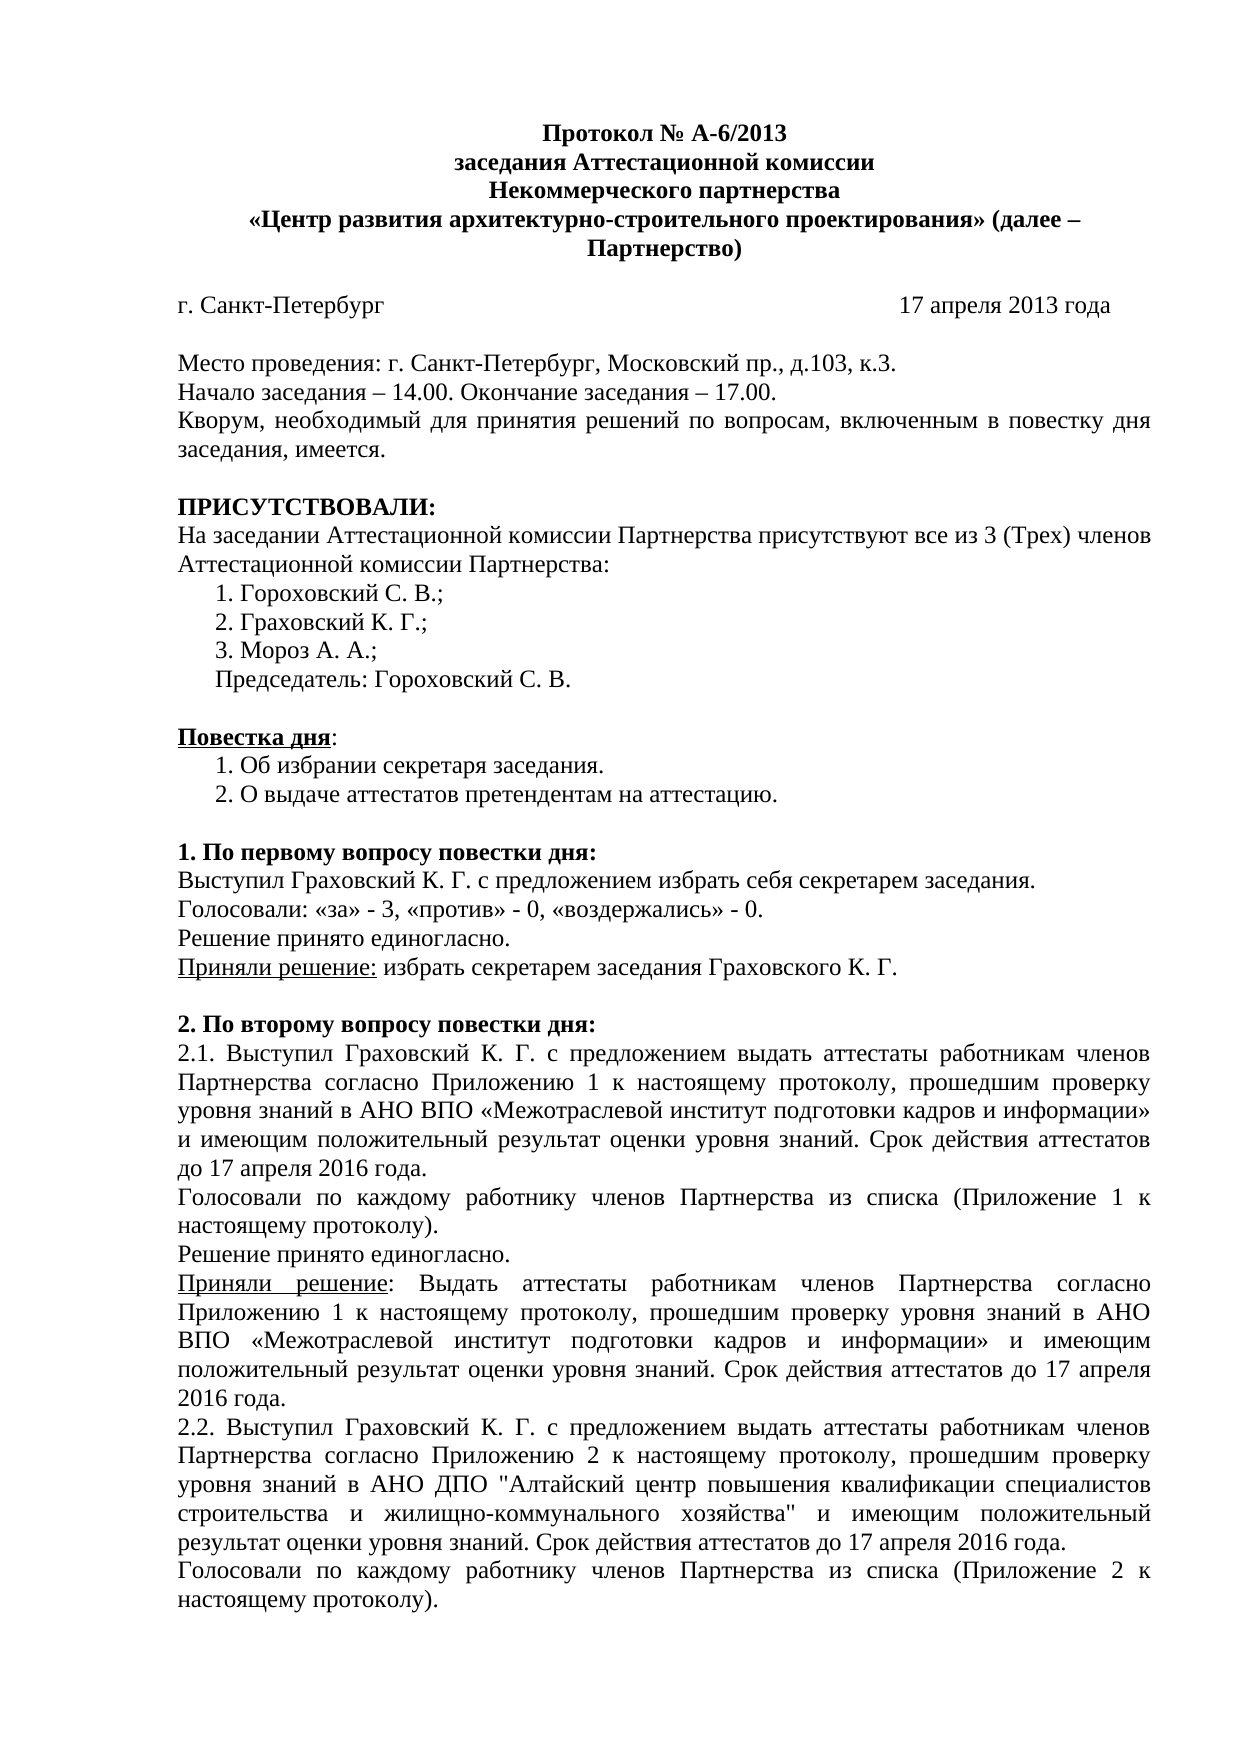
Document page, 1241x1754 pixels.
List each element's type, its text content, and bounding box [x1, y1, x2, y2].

text На заседании Аттестационной комиссии Партнерства присутствуют все из 3 (Трех) членов Аттестационной комиссии Партнерства: [177, 521, 1152, 578]
text 1. Гороховский С. В.; [215, 578, 1152, 607]
text Кворум, необходимый для принятия решений по вопросам, включенным в повестку дня заседания, имеется. [177, 406, 1152, 463]
text Протокол № А-6/2013 [177, 118, 1152, 147]
text Голосовали по каждому работнику членов Партнерства из списка (Приложение 1 к настоящему протоколу). [177, 1182, 1152, 1239]
text Приняли решение: Выдать аттестаты работникам членов Партнерства согласно Приложению 1 к настоящему протоколу, прошедшим проверку уровня знаний в АНО ВПО «Межотраслевой институт подготовки кадров и информации» и имеющим положительный результат оценки уровня знаний. Срок действия аттестатов до 17 апреля 2016 года. [177, 1268, 1152, 1412]
text заседания Аттестационной комиссии [177, 147, 1152, 176]
text «Центр развития архитектурно-строительного проектирования» (далее – Партнерство) [177, 204, 1152, 262]
text Голосовали: «за» - 3, «против» - 0, «воздержались» - 0. [177, 894, 1152, 923]
text Повестка дня: [177, 722, 1152, 751]
text Решение принято единогласно. [177, 1239, 1152, 1268]
text 1. По первому вопросу повестки дня: [177, 837, 1152, 866]
text Председатель: Гороховский С. В. [215, 664, 1152, 693]
text 2. По второму вопросу повестки дня: [177, 1009, 1152, 1038]
text ПРИСУТСТВОВАЛИ: [177, 492, 1152, 521]
text Начало заседания – 14.00. Окончание заседания – 17.00. [177, 377, 1152, 406]
text 2. Граховский К. Г.; [215, 607, 1152, 636]
text 1. Об избрании секретаря заседания. [215, 751, 1152, 779]
text 2.2. Выступил Граховский К. Г. с предложением выдать аттестаты работникам членов Партнерства согласно Приложению 2 к настоящему протоколу, прошедшим проверку уровня знаний в АНО ДПО "Алтайский центр повышения квалификации специалистов строительства и жилищно-коммунального хозяйства" и имеющим положительный результат оценки уровня знаний. Срок действия аттестатов до 17 апреля 2016 года. [177, 1412, 1152, 1556]
text Место проведения: г. Санкт-Петербург, Московский пр., д.103, к.3. [177, 348, 1152, 377]
text 2.1. Выступил Граховский К. Г. с предложением выдать аттестаты работникам членов Партнерства согласно Приложению 1 к настоящему протоколу, прошедшим проверку уровня знаний в АНО ВПО «Межотраслевой институт подготовки кадров и информации» и имеющим положительный результат оценки уровня знаний. Срок действия аттестатов до 17 апреля 2016 года. [177, 1038, 1152, 1182]
text 3. Мороз А. А.; [215, 636, 1152, 664]
text Приняли решение: избрать секретарем заседания Граховского К. Г. [177, 952, 1152, 981]
text Голосовали по каждому работнику членов Партнерства из списка (Приложение 2 к настоящему протоколу). [177, 1556, 1152, 1613]
text 2. О выдаче аттестатов претендентам на аттестацию. [215, 779, 1152, 808]
text Выступил Граховский К. Г. с предложением избрать себя секретарем заседания. [177, 866, 1152, 894]
text Некоммерческого партнерства [177, 176, 1152, 204]
text Решение принято единогласно. [177, 923, 1152, 952]
text г. Санкт-Петербург 17 апреля 2013 года [177, 291, 1152, 319]
